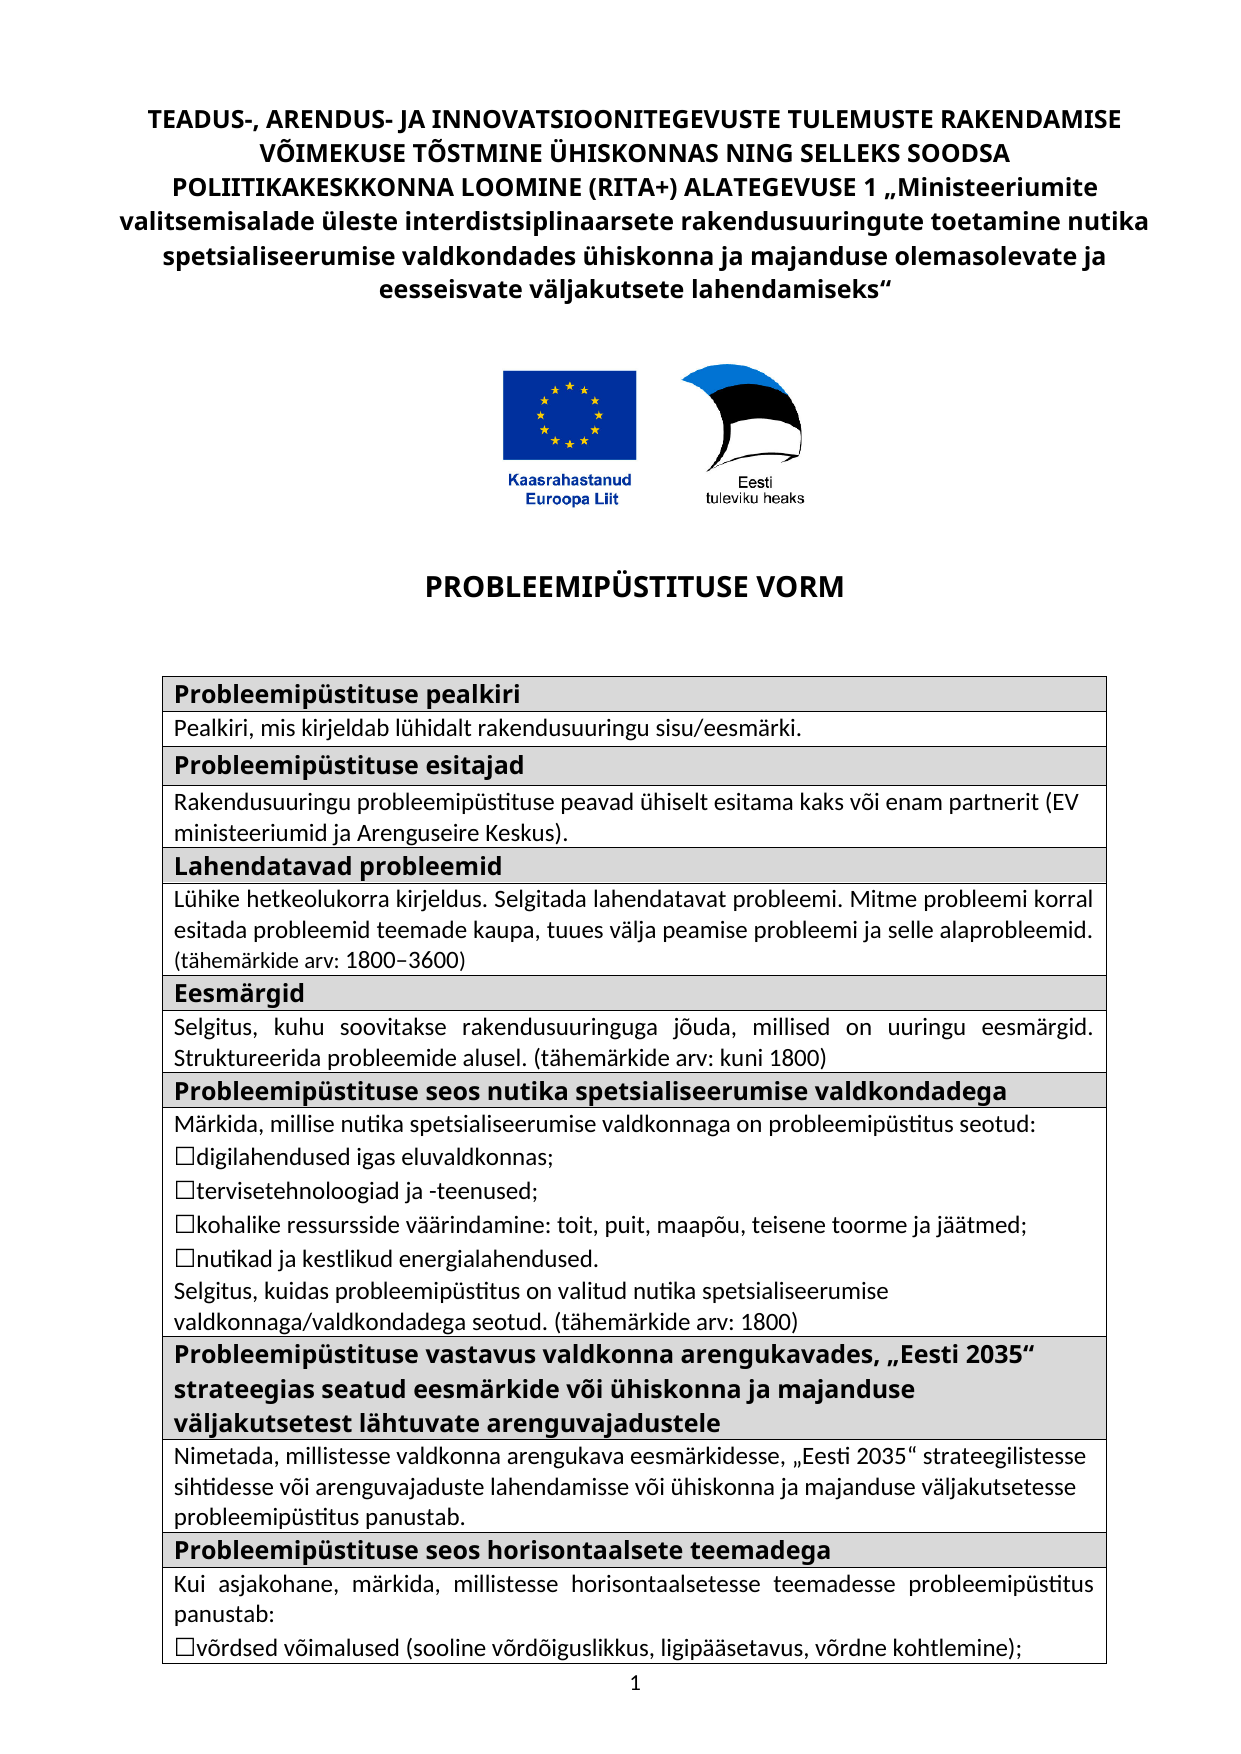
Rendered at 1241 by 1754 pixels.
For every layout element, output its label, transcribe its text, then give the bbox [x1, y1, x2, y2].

table_cell Lahendatavad probleemid [163, 848, 1106, 882]
table_cell Probleemipüstituse vastavus valdkonna arengukavades, „Eesti 2035“ strateegias seatud eesmärkide või ühiskonna ja majanduse väljakutsetest lähtuvate arenguvajadustele [163, 1337, 1106, 1439]
table_cell Probleemipüstituse seos horisontaalsete teemadega [163, 1533, 1106, 1567]
table_cell Nimetada, millistesse valdkonna arengukava eesmärkidesse, „Eesti 2035“ strateegilistesse sihtidesse või arenguvajaduste lahendamisse või ühiskonna ja majanduse väljakutsetesse probleemipüstitus panustab. [163, 1440, 1106, 1532]
table_cell Eesmärgid [163, 976, 1106, 1010]
table_cell Rakendusuuringu probleemipüstituse peavad ühiselt esitama kaks või enam partnerit (EV ministeeriumid ja Arenguseire Keskus). [163, 786, 1106, 847]
table_cell Selgitus, kuhu soovitakse rakendusuuringuga jõuda, millised on uuringu eesmärgid. Struktureerida probleemide alusel. (tähemärkide arv: kuni 1800) [163, 1011, 1106, 1072]
table_cell Lühike hetkeolukorra kirjeldus. Selgitada lahendatavat probleemi. Mitme probleemi korral esitada probleemid teemade kaupa, tuues välja peamise probleemi ja selle alaprobleemid. (tähemärkide arv: 1800–3600) [163, 884, 1106, 975]
table_cell Probleemipüstituse seos nutika spetsialiseerumise valdkondadega [163, 1073, 1106, 1107]
text TEADUS-, ARENDUS- JA INNOVATSIOONITEGEVUSTE TULEMUSTE RAKENDAMISE VÕIMEKUSE TÕSTMINE ÜHISKONNAS NING SELLEKS SOODSA POLIITIKAKESKKONNA LOOMINE (RITA+) ALAtegevuse 1 „Ministeeriumite valitsemisalade üleste interdistsiplinaarsete rakendusuuringute toetamine nutika spetsialiseerumise valdkondades ühiskonna ja majanduse olemasolevate ja eesseisvate väljakutsete lahendamiseks“ [118, 102, 1152, 306]
picture [459, 325, 846, 550]
table_cell Märkida, millise nutika spetsialiseerumise valdkonnaga on probleemipüstitus seotud: digilahendused igas eluvaldkonnas; tervisetehnoloogiad ja -teenused; kohalike ressursside väärindamine: toit, puit, maapõu, teisene toorme ja jäätmed; nutikad ja kestlikud energialahendused. Selgitus, kuidas probleemipüstitus on valitud nutika spetsialiseerumise valdkonnaga/valdkondadega seotud. (tähemärkide arv: 1800) [163, 1108, 1106, 1336]
table_cell Pealkiri, mis kirjeldab lühidalt rakendusuuringu sisu/eesmärki. [163, 712, 1106, 746]
table_cell Probleemipüstituse esitajad [163, 747, 1106, 785]
table_header Probleemipüstituse pealkiri [163, 677, 1106, 711]
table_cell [163, 1568, 1106, 1663]
